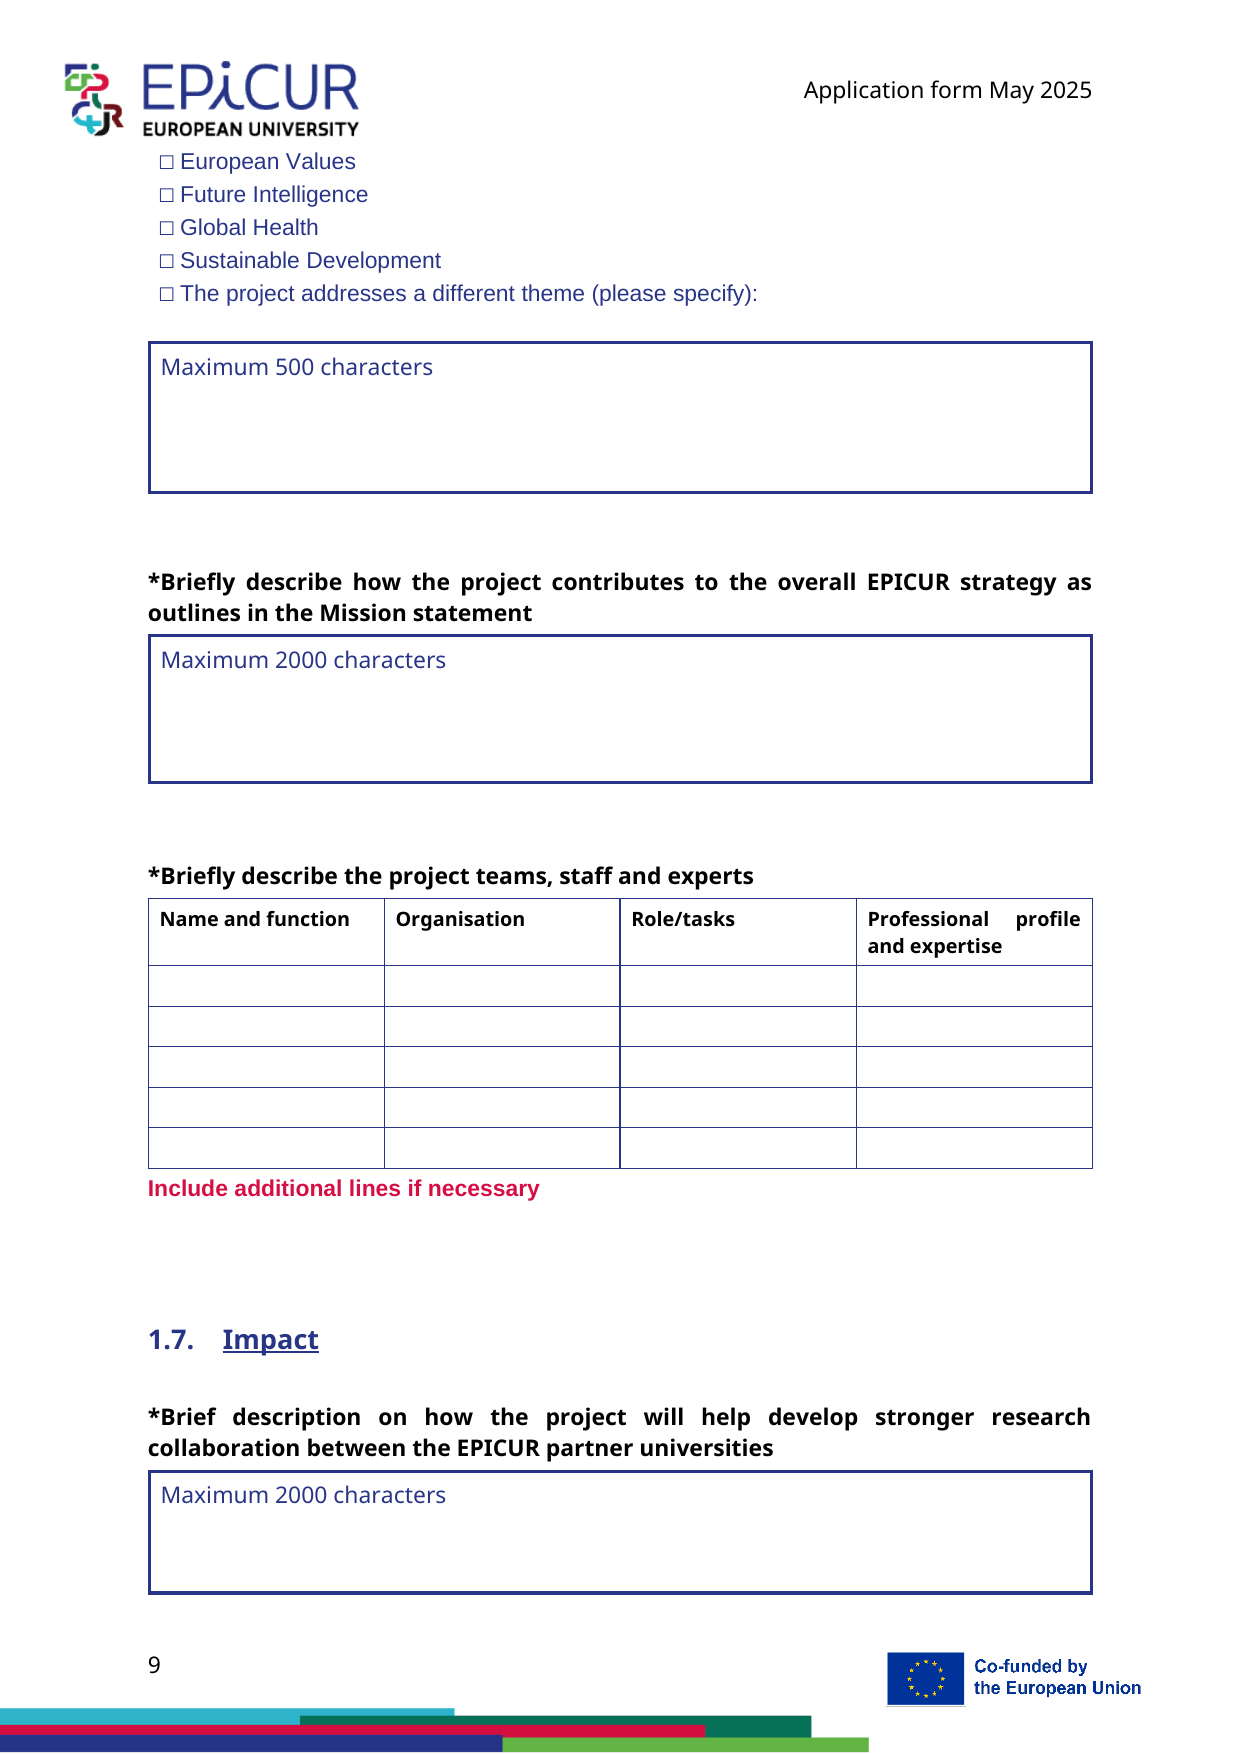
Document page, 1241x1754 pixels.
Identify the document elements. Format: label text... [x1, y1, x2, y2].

table_cell [385, 1088, 619, 1127]
table_header Name and function [149, 899, 384, 965]
text Future Intelligence [148, 181, 1093, 208]
text *Briefly describe the project teams, staff and experts [148, 860, 1093, 891]
table_header Role/tasks [621, 899, 856, 965]
table_header Professional profile and expertise [857, 899, 1092, 965]
table_header Maximum 2000 characters [151, 1473, 1090, 1591]
table_cell [149, 966, 384, 1006]
table_cell [621, 1088, 856, 1127]
table_header Maximum 500 characters [151, 344, 1090, 491]
subtitle Impact [148, 1320, 1093, 1357]
table_cell [621, 1128, 856, 1168]
table_cell [385, 1007, 619, 1046]
text European Values [148, 148, 1093, 174]
table_cell [857, 1128, 1092, 1168]
text Include additional lines if necessary [148, 1175, 1093, 1201]
table_cell [149, 1128, 384, 1168]
table_cell [149, 1047, 384, 1087]
text The project addresses a different theme (please specify): [148, 280, 1093, 307]
table_cell [149, 1088, 384, 1127]
table_cell [857, 966, 1092, 1006]
table_cell [857, 1007, 1092, 1046]
table_cell [857, 1047, 1092, 1087]
table_cell [621, 1007, 856, 1046]
table_cell [385, 966, 619, 1006]
table_cell [621, 966, 856, 1006]
picture [0, 1648, 1151, 1754]
table_header Organisation [385, 899, 619, 965]
text *Briefly describe how the project contributes to the overall EPICUR strategy as outlines in the Mission statement [148, 565, 1093, 628]
text *Brief description on how the project will help develop stronger research collaboration between the EPICUR partner universities [148, 1401, 1093, 1463]
table_cell [857, 1088, 1092, 1127]
picture [57, 52, 370, 141]
table_cell [149, 1007, 384, 1046]
text Global Health [148, 214, 1093, 241]
table_cell [385, 1047, 619, 1087]
table_cell [621, 1047, 856, 1087]
table_header Maximum 2000 characters [151, 637, 1090, 781]
table_cell [385, 1128, 619, 1168]
text Sustainable Development [148, 247, 1093, 274]
